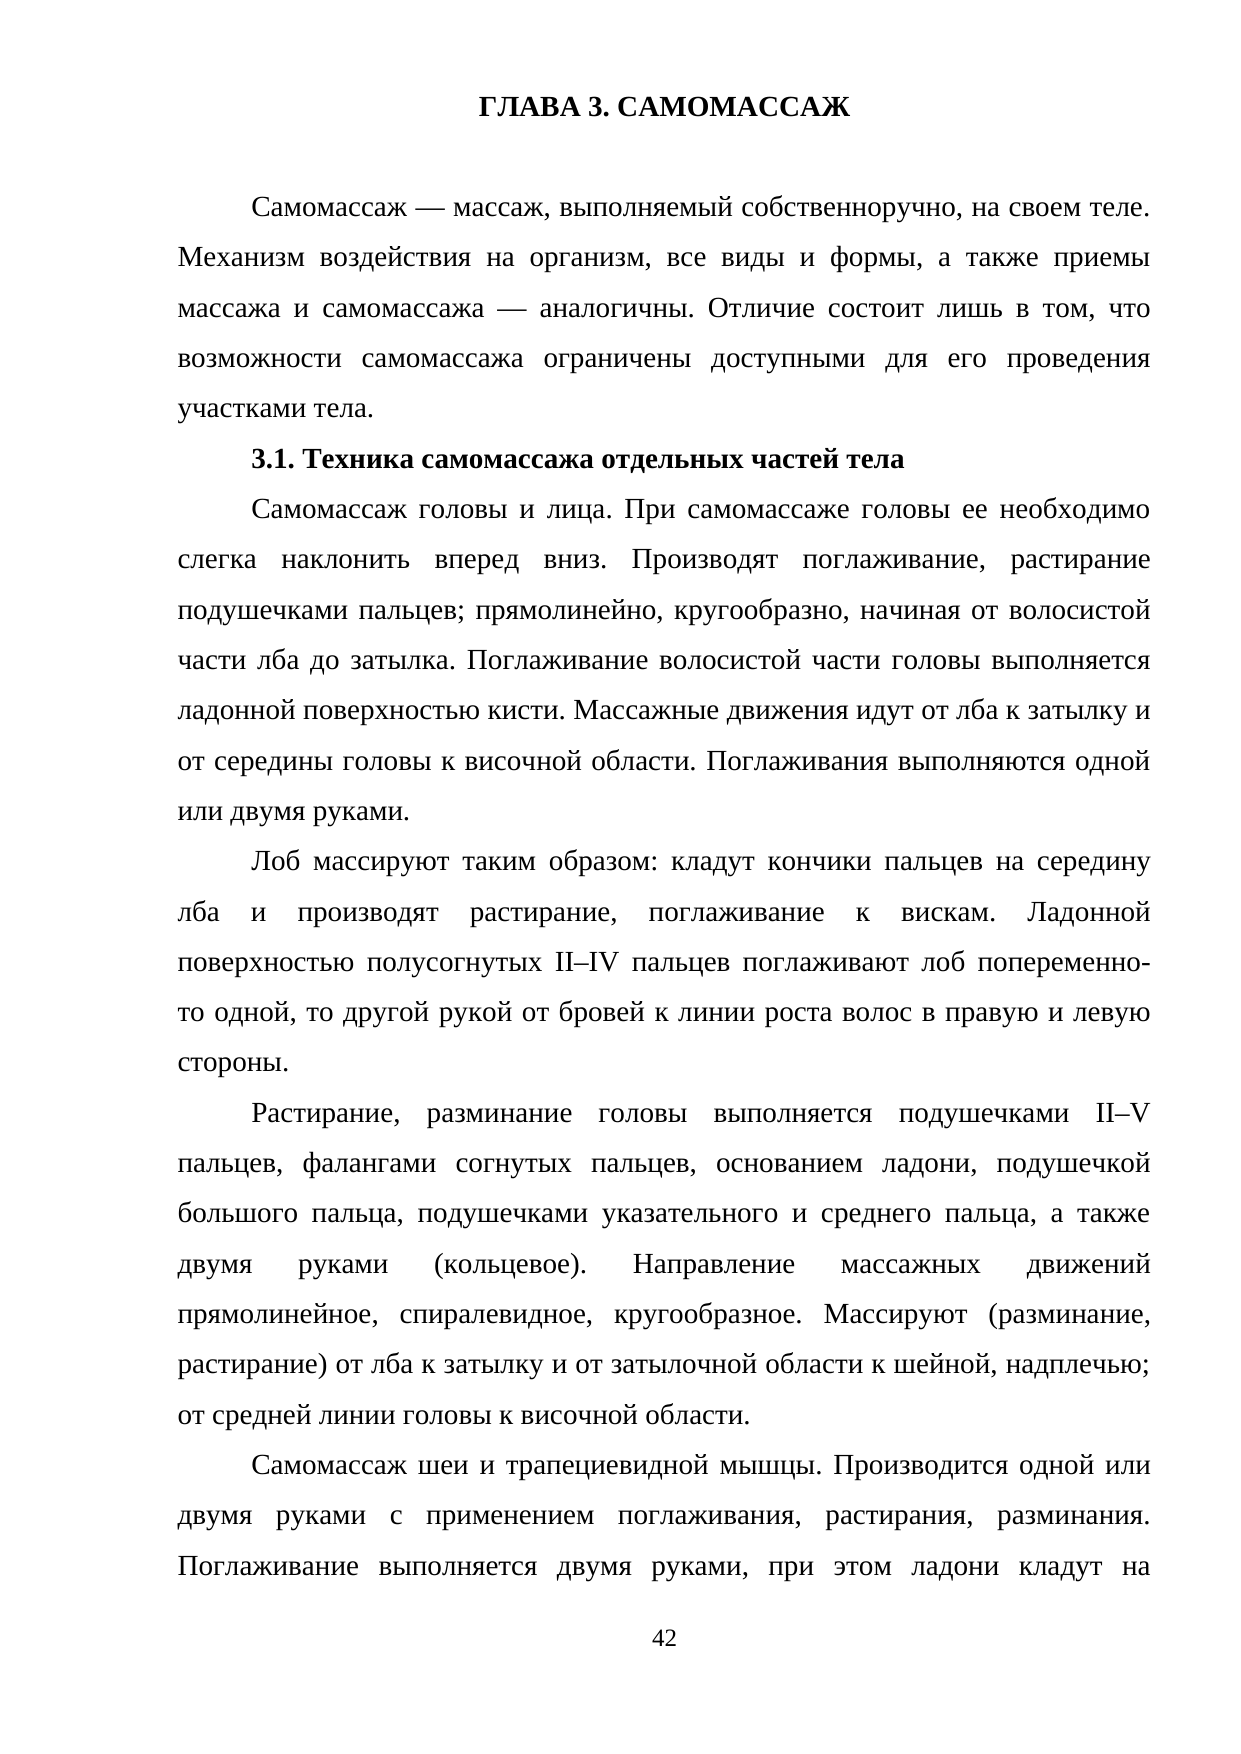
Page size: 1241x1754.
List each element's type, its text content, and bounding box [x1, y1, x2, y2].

text Растирание, разминание головы выполняется подушечками II–V пальцев, фалангами согнутых пальцев, основанием ладони, подушечкой большого пальца, подушечками указательного и среднего пальца, а также двумя руками (кольцевое). Направление массажных движений прямолинейное, спиралевидное, кругообразное. Массируют (разминание, растирание) от лба к затылку и от затылочной области к шейной, надплечью; от средней линии головы к височной области. [177, 1095, 1152, 1430]
text ГЛАВА 3. САМОМАССАЖ [177, 89, 1152, 122]
text Самомассаж — массаж, выполняемый собственноручно, на своем теле. Механизм воздействия на организм, все виды и формы, а также приемы массажа и самомассажа — аналогичны. Отличие состоит лишь в том, что возможности самомассажа ограничены доступными для его проведения участками тела. [177, 189, 1152, 424]
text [177, 1447, 1152, 1581]
text Лоб массируют таким образом: кладут кончики пальцев на середину лба и производят растирание, поглаживание к вискам. Ладонной поверхностью полусогнутых II–IV пальцев поглаживают лоб попеременно- то одной, то другой рукой от бровей к линии роста волос в правую и левую стороны. [177, 843, 1152, 1078]
text Самомассаж головы и лица. При самомассаже головы ее необходимо слегка наклонить вперед вниз. Производят поглаживание, растирание подушечками пальцев; прямолинейно, кругообразно, начиная от волосистой части лба до затылка. Поглаживание волосистой части головы выполняется ладонной поверхностью кисти. Массажные движения идут от лба к затылку и от середины головы к височной области. Поглаживания выполняются одной или двумя руками. [177, 491, 1152, 827]
text 3.1. Техника самомассажа отдельных частей тела [177, 441, 1152, 474]
